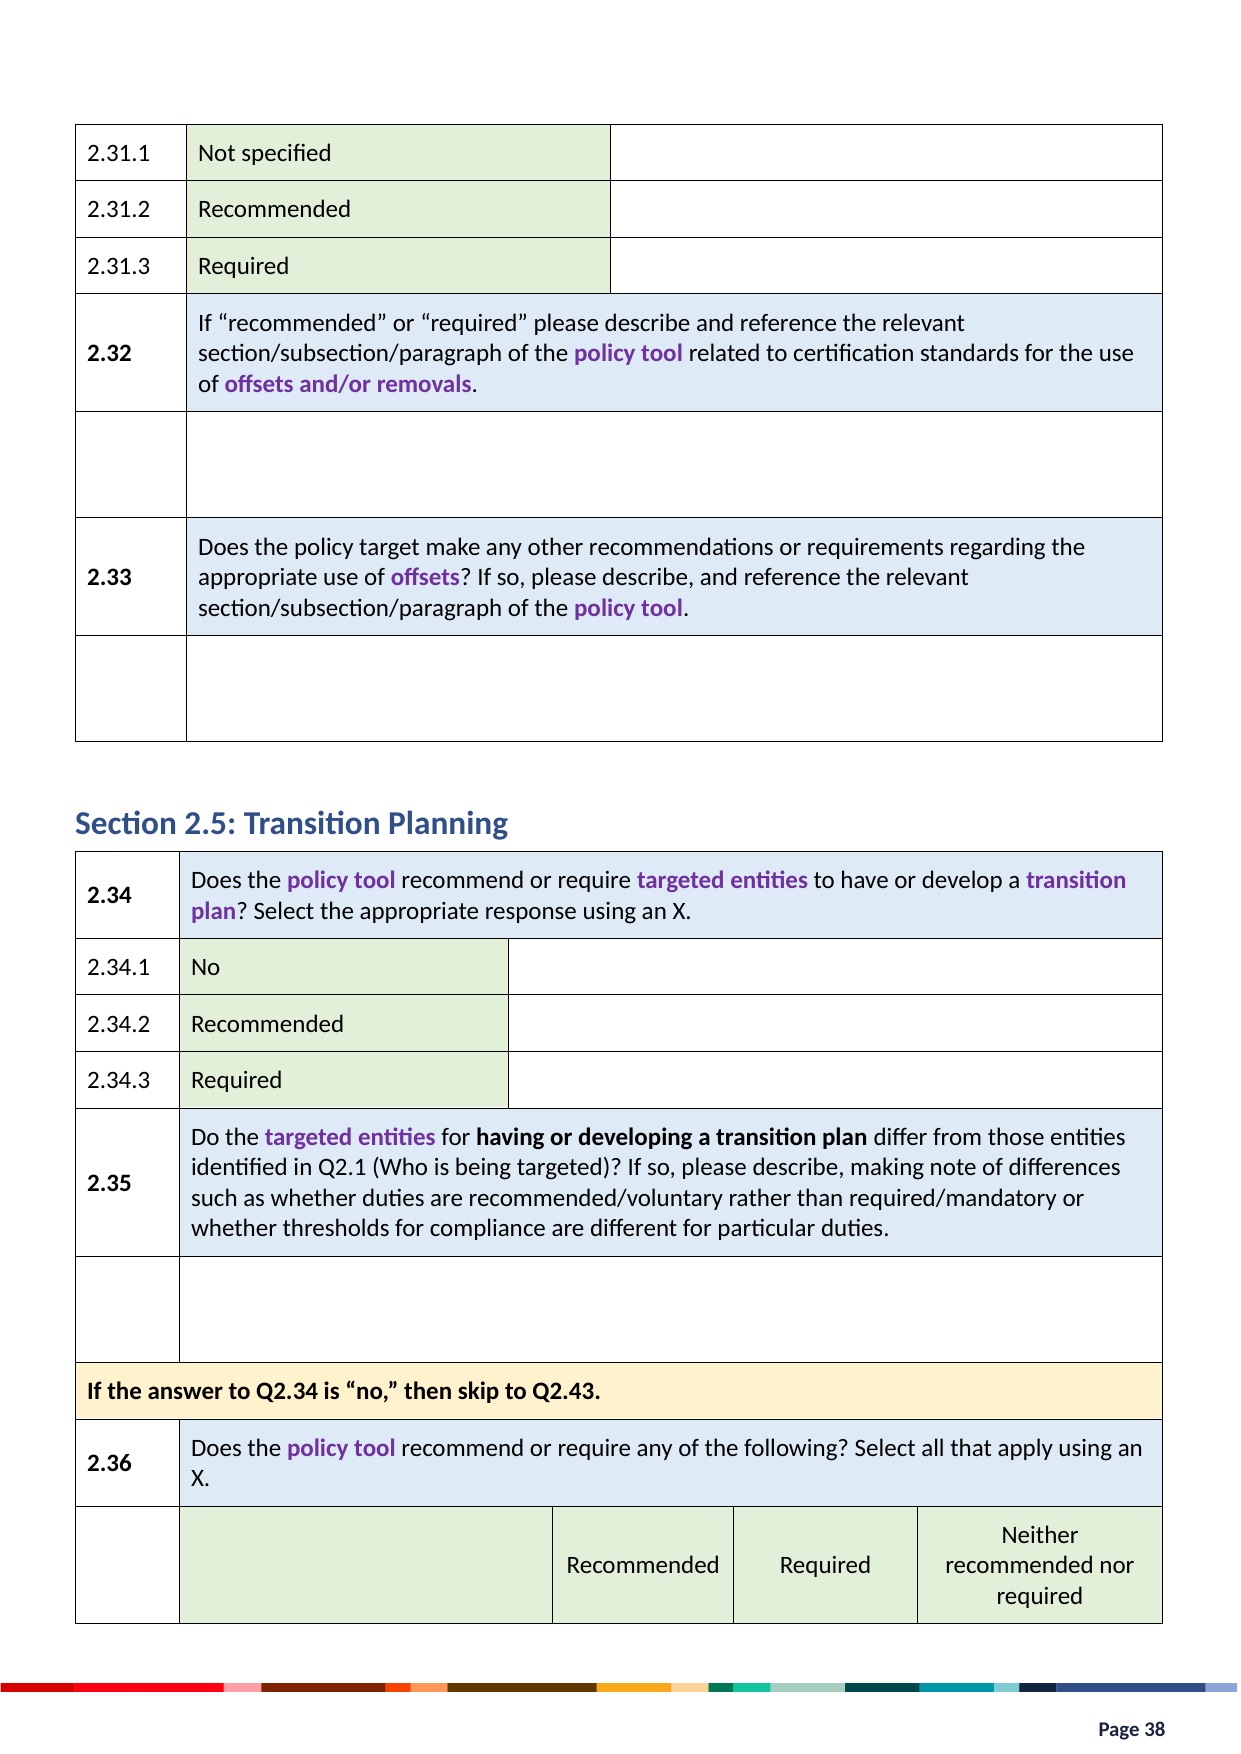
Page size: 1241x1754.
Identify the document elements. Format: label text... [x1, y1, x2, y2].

table_cell If the answer to Q2.34 is “no,” then skip to Q2.43. [76, 1363, 1162, 1418]
table_cell Does the policy target make any other recommendations or requirements regarding the appropriate use of offsets? If so, please describe, and reference the relevant section/subsection/paragraph of the policy tool. [187, 518, 1162, 635]
table_cell Does the policy tool recommend or require any of the following? Select all that apply using an X. [180, 1420, 1162, 1506]
table_cell [76, 1507, 179, 1623]
table_cell 2.31.1 [76, 125, 186, 180]
subtitle Section 2.5: Transition Planning [75, 802, 1165, 842]
table_cell If “recommended” or “required” please describe and reference the relevant section/subsection/paragraph of the policy tool related to certification standards for the use of offsets and/or removals. [187, 294, 1162, 411]
table_cell [509, 939, 1162, 994]
table_cell Recommended [553, 1507, 733, 1623]
table_cell 2.34.3 [76, 1052, 179, 1107]
table_cell [611, 125, 1162, 180]
table_cell Do the targeted entities for having or developing a transition plan differ from those entities identified in Q2.1 (Who is being targeted)? If so, please describe, making note of differences such as whether duties are recommended/voluntary rather than required/mandatory or whether thresholds for compliance are different for particular duties. [180, 1109, 1162, 1256]
table_cell [187, 412, 1162, 517]
table_cell [76, 636, 186, 741]
table_cell [180, 1257, 1162, 1362]
table_cell 2.33 [76, 518, 186, 635]
table_cell Not specified [187, 125, 610, 180]
table_cell Recommended [180, 995, 508, 1051]
table_cell 2.35 [76, 1109, 179, 1256]
table_cell Neither recommended nor required [918, 1507, 1162, 1623]
table_cell 2.31.3 [76, 238, 186, 293]
table_cell 2.34.1 [76, 939, 179, 994]
table_cell No [180, 939, 508, 994]
table_cell Required [187, 238, 610, 293]
table_header 2.34 [76, 852, 179, 938]
table_cell [611, 238, 1162, 293]
table_cell Required [180, 1052, 508, 1107]
table_cell [611, 181, 1162, 237]
table_cell 2.36 [76, 1420, 179, 1506]
table_cell [180, 1507, 552, 1623]
table_cell [509, 995, 1162, 1051]
table_cell [76, 1257, 179, 1362]
table_cell [76, 412, 186, 517]
picture [0, 1683, 1236, 1692]
table_header Does the policy tool recommend or require targeted entities to have or develop a transition plan? Select the appropriate response using an X. [180, 852, 1162, 938]
table_cell [187, 636, 1162, 741]
table_cell [509, 1052, 1162, 1107]
table_cell 2.31.2 [76, 181, 186, 237]
table_cell 2.32 [76, 294, 186, 411]
table_cell Required [734, 1507, 917, 1623]
table_cell Recommended [187, 181, 610, 237]
table_cell 2.34.2 [76, 995, 179, 1051]
